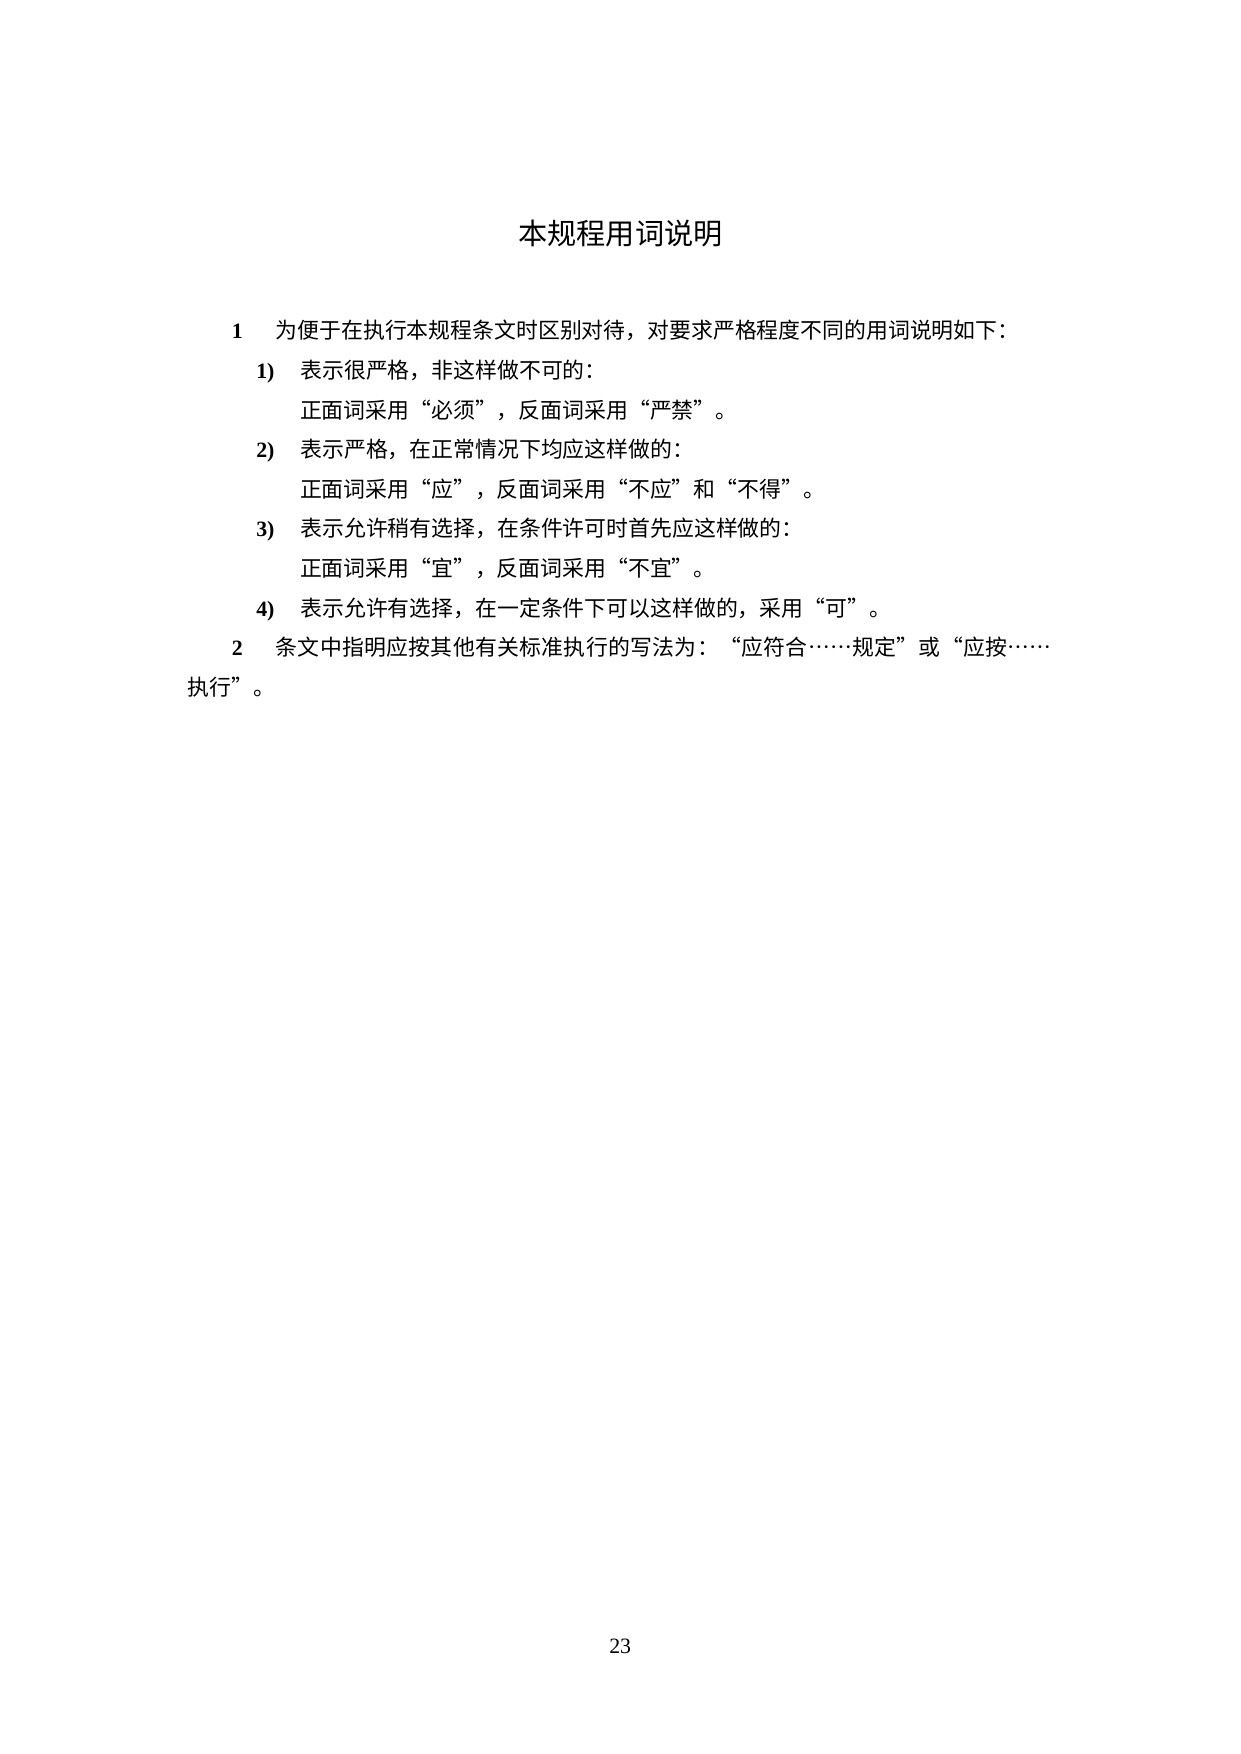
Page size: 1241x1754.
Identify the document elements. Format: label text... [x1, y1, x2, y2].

list 表示允许有选择，在一定条件下可以这样做的，采用“可”。 [256, 591, 1053, 622]
list 为便于在执行本规程条文时区别对待，对要求严格程度不同的用词说明如下： [187, 313, 1053, 345]
list 表示允许稍有选择，在条件许可时首先应这样做的： [256, 511, 1053, 543]
list 正面词采用“必须”，反面词采用“严禁”。 [256, 393, 1053, 424]
list 表示很严格，非这样做不可的： [256, 353, 1053, 385]
list 正面词采用“宜”，反面词采用“不宜”。 [256, 551, 1053, 583]
list 条文中指明应按其他有关标准执行的写法为：“应符合……规定”或“应按……执行”。 [187, 630, 1053, 701]
list 正面词采用“应”，反面词采用“不应”和“不得”。 [256, 472, 1053, 503]
list 表示严格，在正常情况下均应这样做的： [256, 432, 1053, 464]
text 本规程用词说明 [187, 211, 1053, 253]
